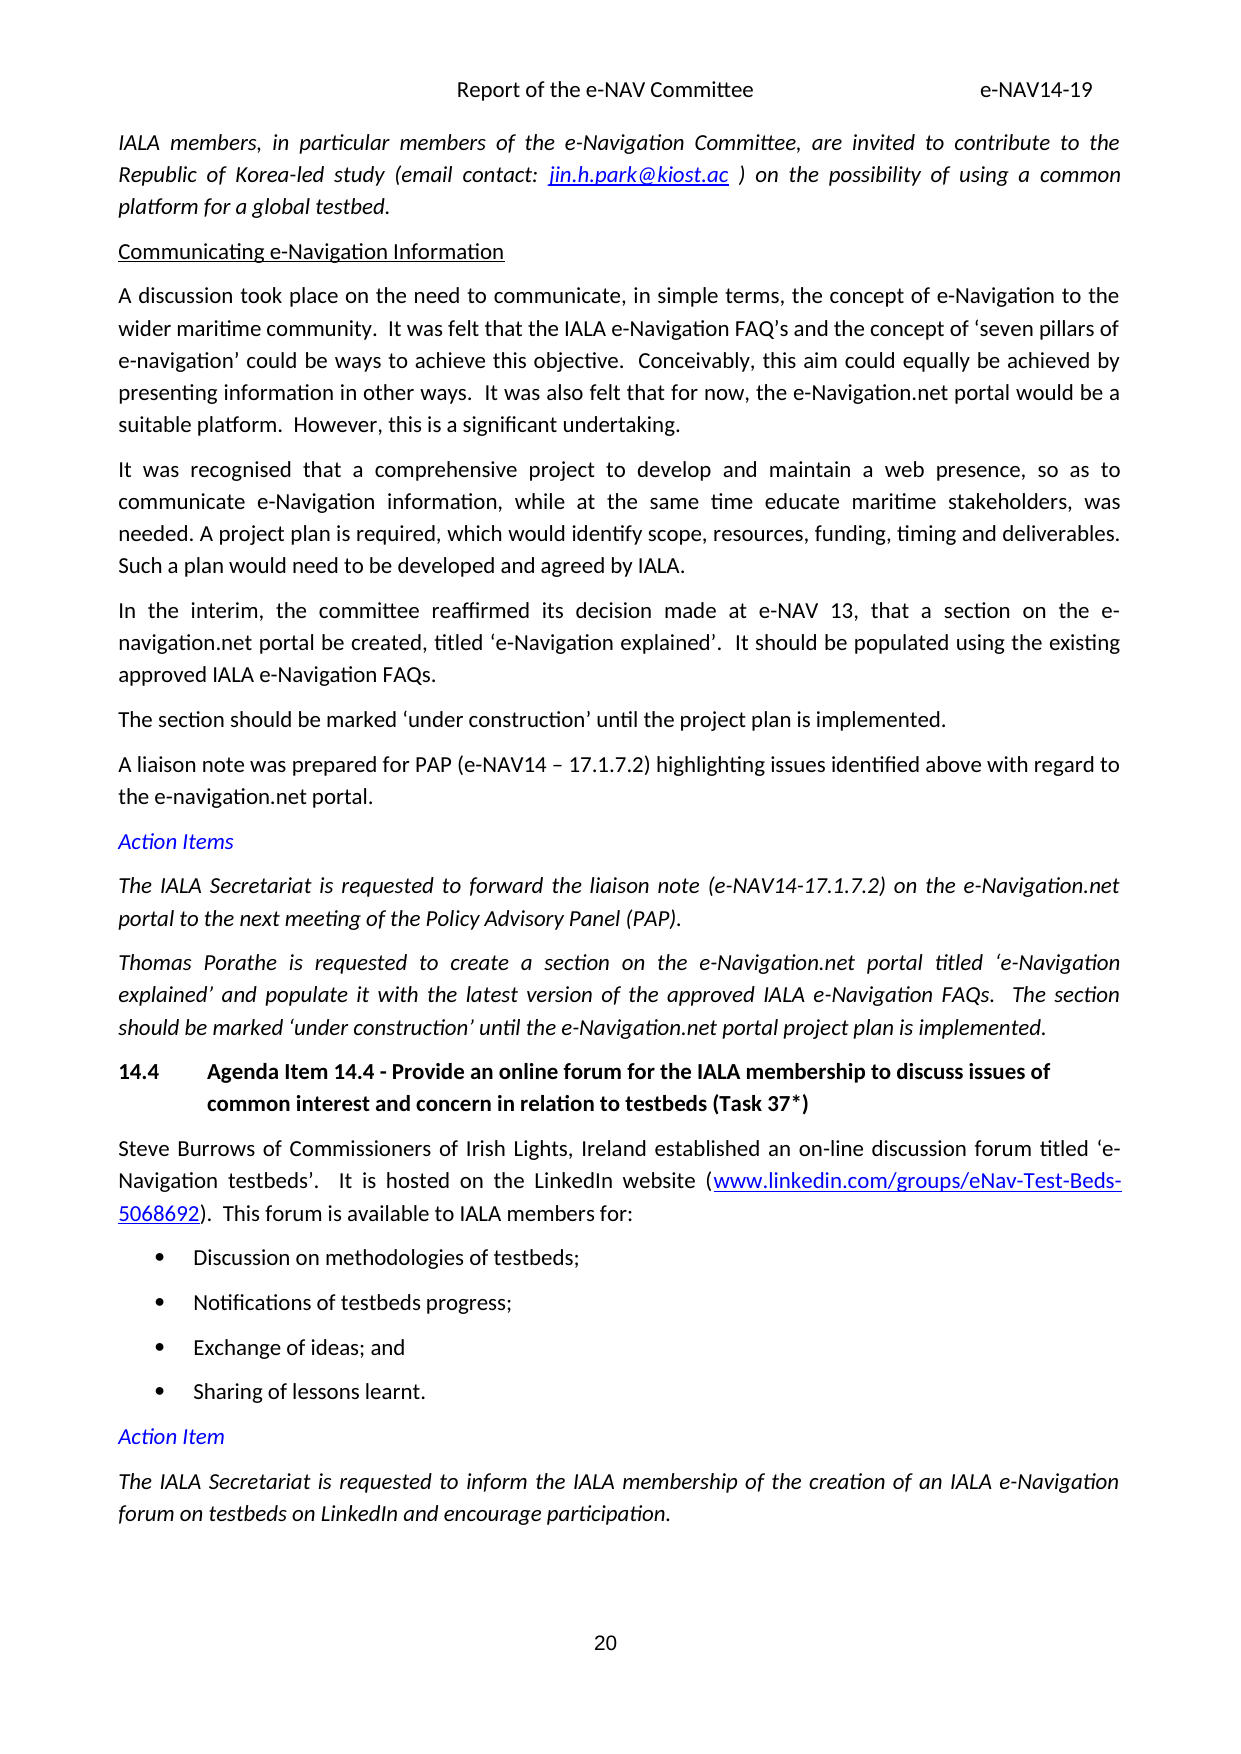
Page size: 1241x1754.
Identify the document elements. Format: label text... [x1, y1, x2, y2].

text The section should be marked ‘under construction’ until the project plan is implemented. [118, 705, 1122, 733]
text Action Item [118, 1422, 1122, 1450]
text It was recognised that a comprehensive project to develop and maintain a web presence, so as to communicate e-Navigation information, while at the same time educate maritime stakeholders, was needed. A project plan is required, which would identify scope, resources, funding, timing and deliverables. Such a plan would need to be developed and agreed by IALA. [118, 455, 1122, 579]
text A discussion took place on the need to communicate, in simple terms, the concept of e-Navigation to the wider maritime community. It was felt that the IALA e-Navigation FAQ’s and the concept of ‘seven pillars of e-navigation’ could be ways to achieve this objective. Conceivably, this aim could equally be achieved by presenting information in other ways. It was also felt that for now, the e-Navigation.net portal would be a suitable platform. However, this is a significant undertaking. [118, 281, 1122, 438]
list Notifications of testbeds progress; [156, 1288, 1122, 1316]
list Exchange of ideas; and [156, 1333, 1122, 1361]
text The IALA Secretariat is requested to inform the IALA membership of the creation of an IALA e-Navigation forum on testbeds on LinkedIn and encourage participation. [118, 1467, 1122, 1527]
text Action Items [118, 827, 1122, 855]
text In the interim, the committee reaffirmed its decision made at e-NAV 13, that a section on the e-navigation.net portal be created, titled ‘e-Navigation explained’. It should be populated using the existing approved IALA e-Navigation FAQs. [118, 596, 1122, 688]
list Sharing of lessons learnt. [156, 1377, 1122, 1405]
text Thomas Porathe is requested to create a section on the e-Navigation.net portal titled ‘e-Navigation explained’ and populate it with the latest version of the approved IALA e-Navigation FAQs. The section should be marked ‘under construction’ until the e-Navigation.net portal project plan is implemented. [118, 948, 1122, 1041]
list Discussion on methodologies of testbeds; [156, 1243, 1122, 1271]
text A liaison note was prepared for PAP (e-NAV14 – 17.1.7.2) highlighting issues identified above with regard to the e-navigation.net portal. [118, 750, 1122, 810]
text Communicating e-Navigation Information [118, 237, 1122, 265]
subtitle Agenda Item 14.4 - Provide an online forum for the IALA membership to discuss issues of common interest and concern in relation to testbeds (Task 37*) [118, 1057, 1122, 1118]
text The IALA Secretariat is requested to forward the liaison note (e-NAV14-17.1.7.2) on the e-Navigation.net portal to the next meeting of the Policy Advisory Panel (PAP). [118, 871, 1122, 932]
text IALA members, in particular members of the e-Navigation Committee, are invited to contribute to the Republic of Korea-led study (email contact: jin.h.park@kiost.ac ) on the possibility of using a common platform for a global testbed. [118, 128, 1122, 220]
text Steve Burrows of Commissioners of Irish Lights, Ireland established an on-line discussion forum titled ‘e-Navigation testbeds’. It is hosted on the LinkedIn website (www.linkedin.com/groups/eNav-Test-Beds-5068692). This forum is available to IALA members for: [118, 1134, 1122, 1227]
